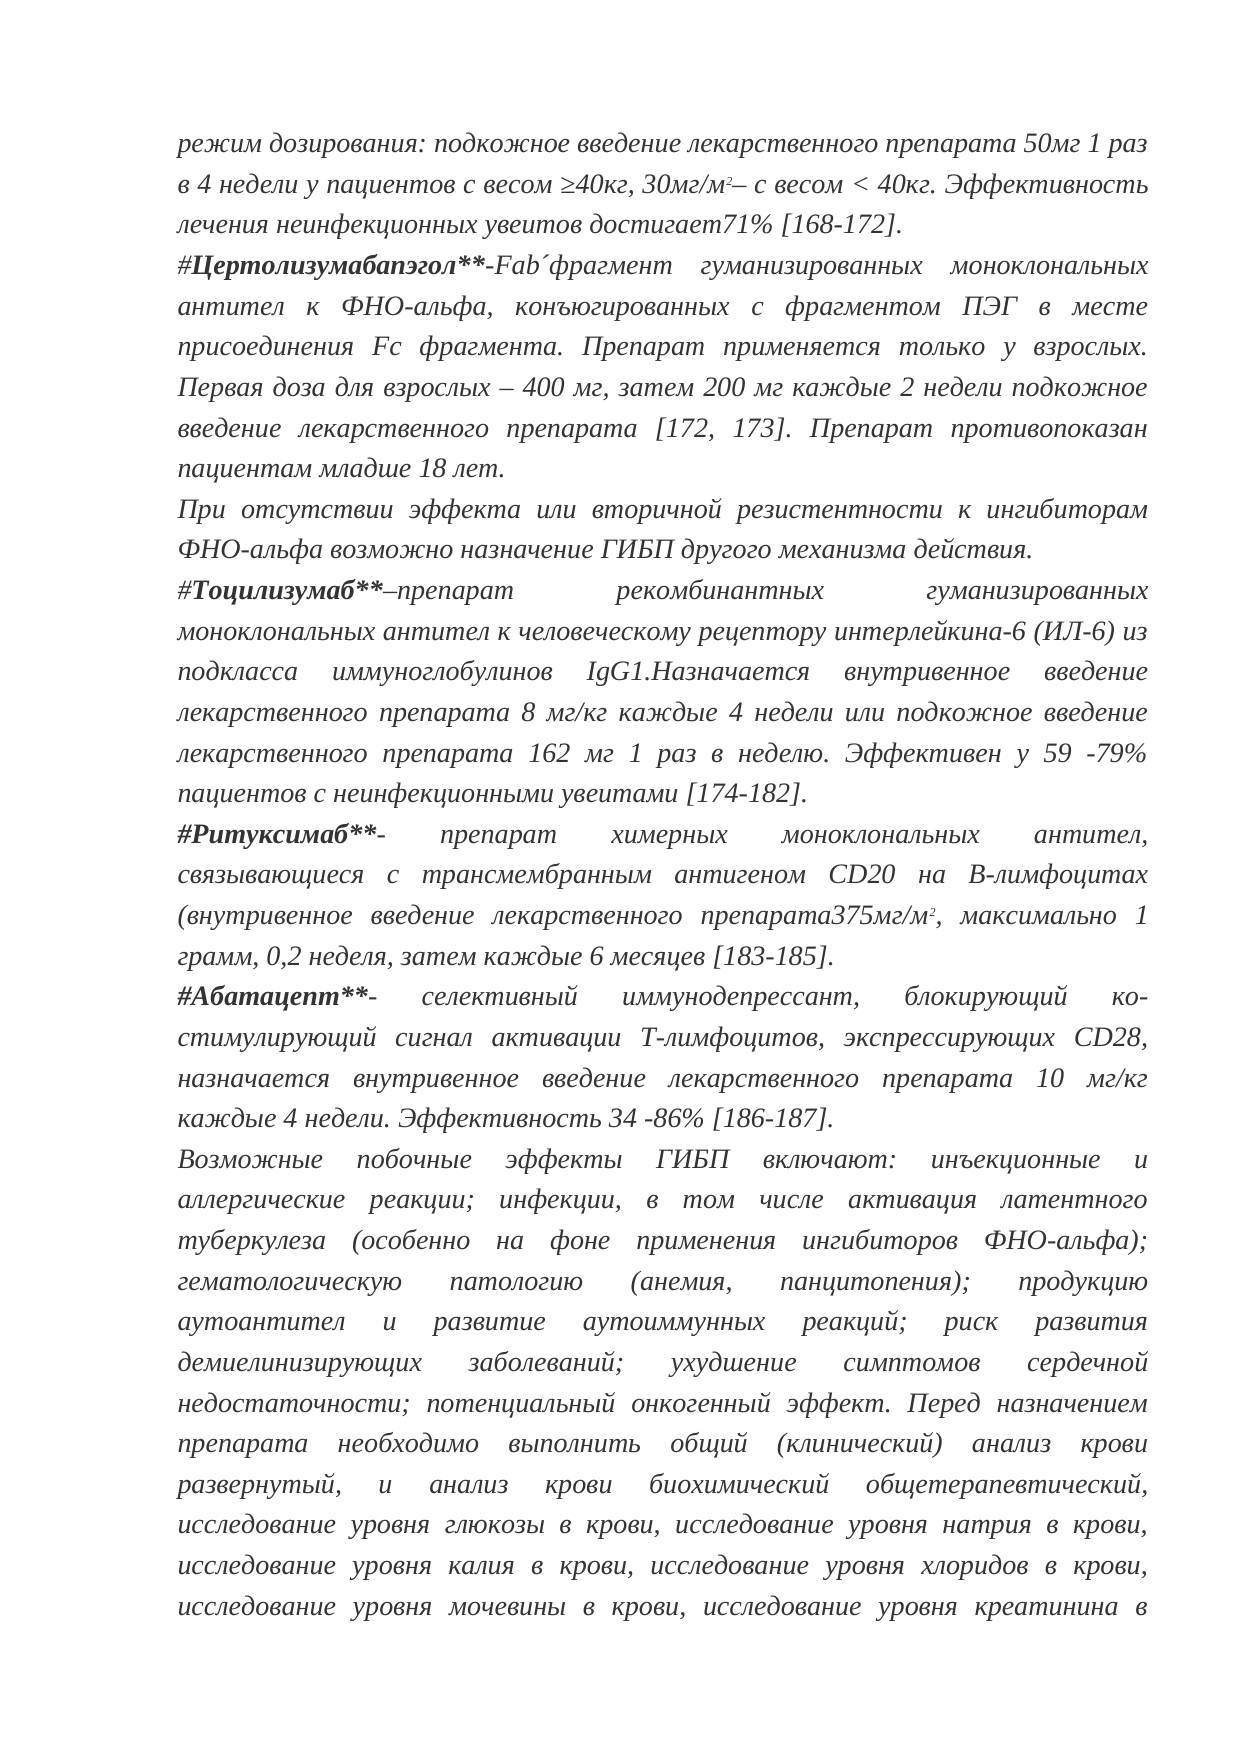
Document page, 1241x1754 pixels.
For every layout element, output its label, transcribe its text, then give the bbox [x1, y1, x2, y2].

text При отсутствии эффекта или вторичной резистентности к ингибиторам ФНО-альфа возможно назначение ГИБП другого механизма действия. [177, 484, 1152, 565]
text #Тоцилизумаб**–препарат рекомбинантных гуманизированных моноклональных антител к человеческому рецептору интерлейкина-6 (ИЛ-6) из подкласса иммуноглобулинов IgG1.Назначается внутривенное введение лекарственного препарата 8 мг/кг каждые 4 недели или подкожное введение лекарственного препарата 162 мг 1 раз в неделю. Эффективен у 59 -79% пациентов с неинфекционными увеитами [174-182]. [177, 565, 1152, 809]
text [177, 118, 1152, 240]
text #Цертолизумабапэгол**-Fab´фрагмент гуманизированных моноклональных антител к ФНО-альфа, конъюгированных с фрагментом ПЭГ в месте присоединения Fс фрагмента. Препарат применяется только у взрослых. Первая доза для взрослых – 400 мг, затем 200 мг каждые 2 недели подкожное введение лекарственного препарата [172, 173]. Препарат противопоказан пациентам младше 18 лет. [177, 240, 1152, 484]
text #Абатацепт**- селективный иммунодепрессант, блокирующий ко-стимулирующий сигнал активации Т-лимфоцитов, экспрессирующих CD28, назначается внутривенное введение лекарственного препарата 10 мг/кг каждые 4 недели. Эффективность 34 -86% [186-187]. [177, 971, 1152, 1134]
text #Ритуксимаб**- препарат химерных моноклональных антител, связывающиеся с трансмембранным антигеном CD20 на В-лимфоцитах (внутривенное введение лекарственного препарата375мг/м2, максимально 1 грамм, 0,2 неделя, затем каждые 6 месяцев [183-185]. [177, 809, 1152, 971]
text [177, 1134, 1152, 1621]
